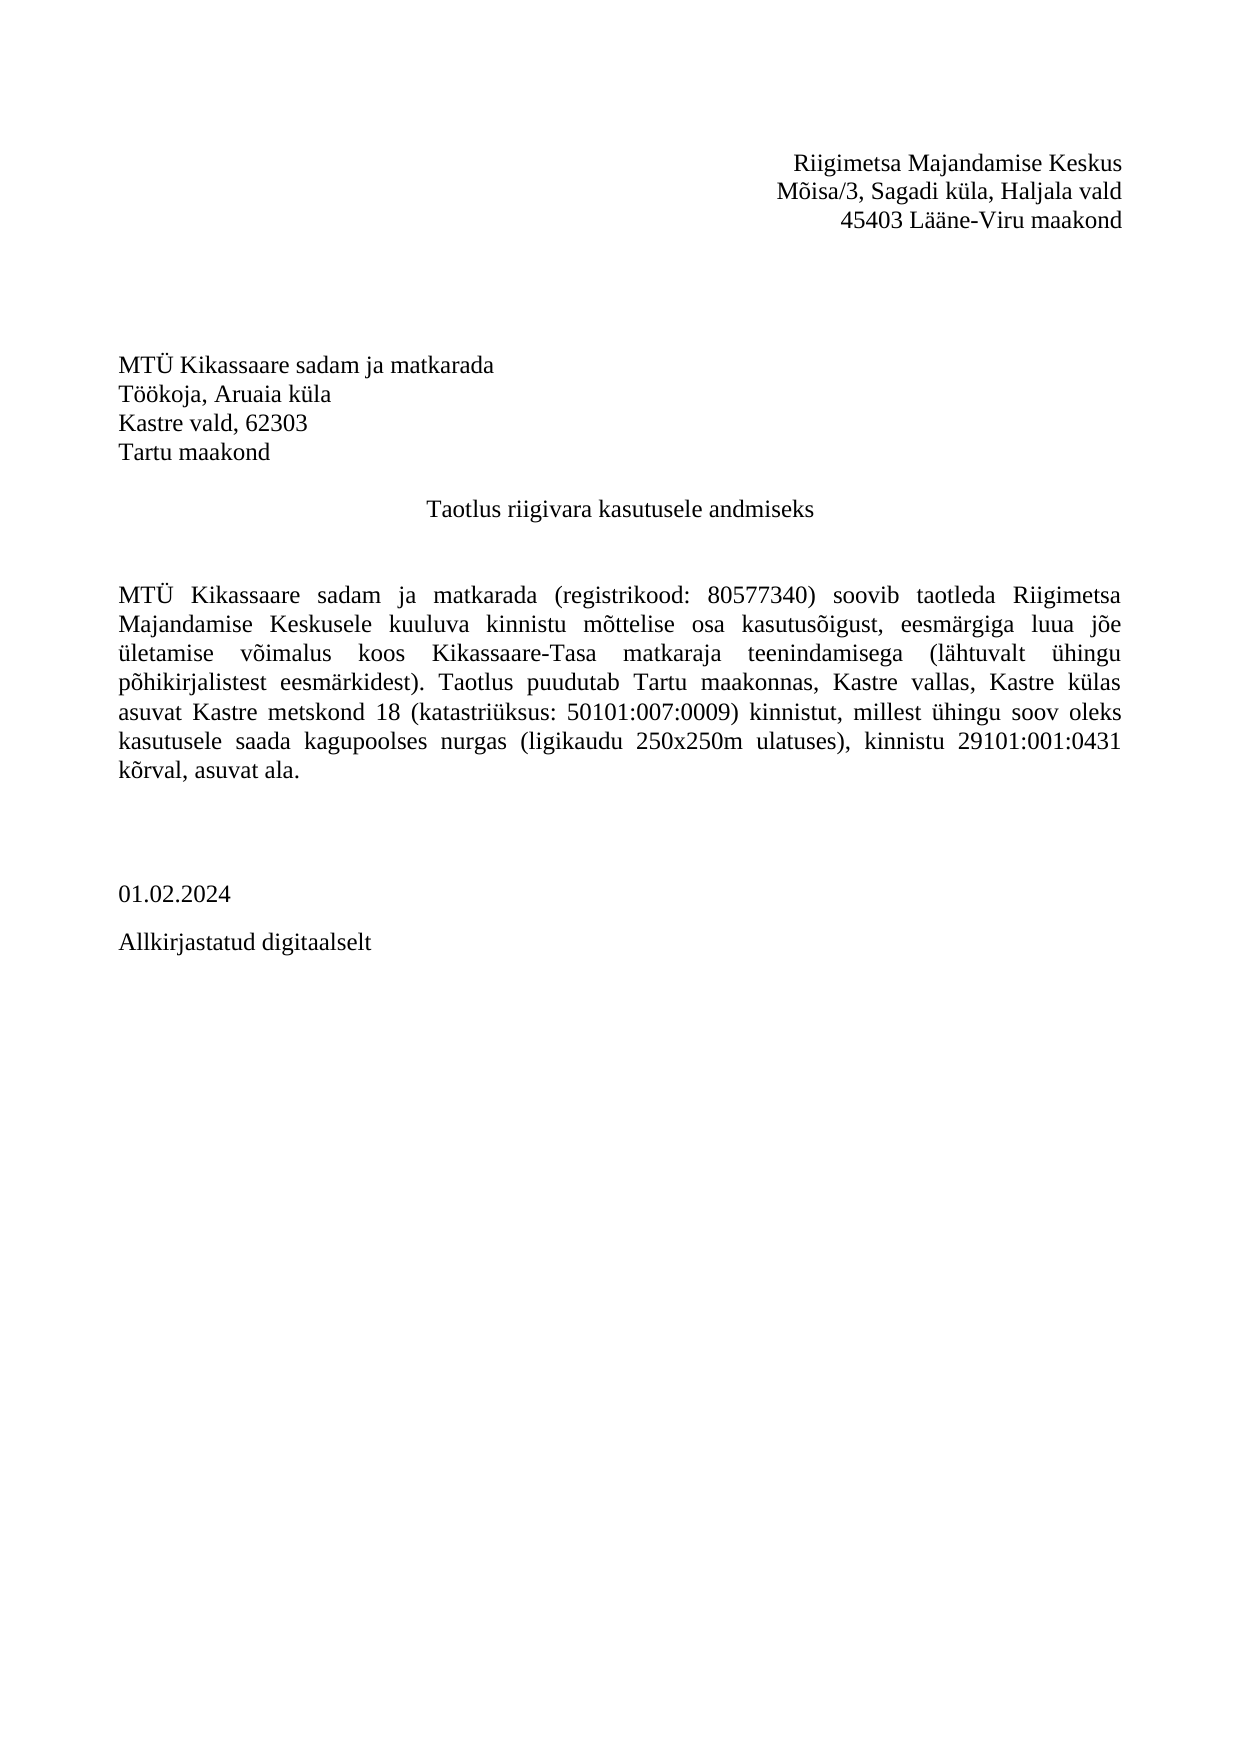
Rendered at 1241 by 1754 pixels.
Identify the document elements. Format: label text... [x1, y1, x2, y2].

text 45403 Lääne-Viru maakond [118, 205, 1122, 234]
text 01.02.2024 [118, 879, 1122, 908]
text Töökoja, Aruaia küla [118, 379, 1122, 408]
text Mõisa/3, Sagadi küla, Haljala vald [118, 176, 1122, 205]
text Taotlus riigivara kasutusele andmiseks [118, 494, 1122, 523]
text Allkirjastatud digitaalselt [118, 927, 1122, 956]
text Kastre vald, 62303 [118, 408, 1122, 437]
text Riigimetsa Majandamise Keskus [118, 148, 1122, 176]
text Tartu maakond [118, 437, 1122, 466]
text MTÜ Kikassaare sadam ja matkarada (registrikood: 80577340) soovib taotleda Riigimetsa Majandamise Keskusele kuuluva kinnistu mõttelise osa kasutusõigust, eesmärgiga luua jõe ületamise võimalus koos Kikassaare-Tasa matkaraja teenindamisega (lähtuvalt ühingu põhikirjalistest eesmärkidest). Taotlus puudutab Tartu maakonnas, Kastre vallas, Kastre külas asuvat Kastre metskond 18 (katastriüksus: 50101:007:0009) kinnistut, millest ühingu soov oleks kasutusele saada kagupoolses nurgas (ligikaudu 250x250m ulatuses), kinnistu 29101:001:0431 kõrval, asuvat ala. [118, 581, 1122, 784]
text MTÜ Kikassaare sadam ja matkarada [118, 351, 1122, 379]
